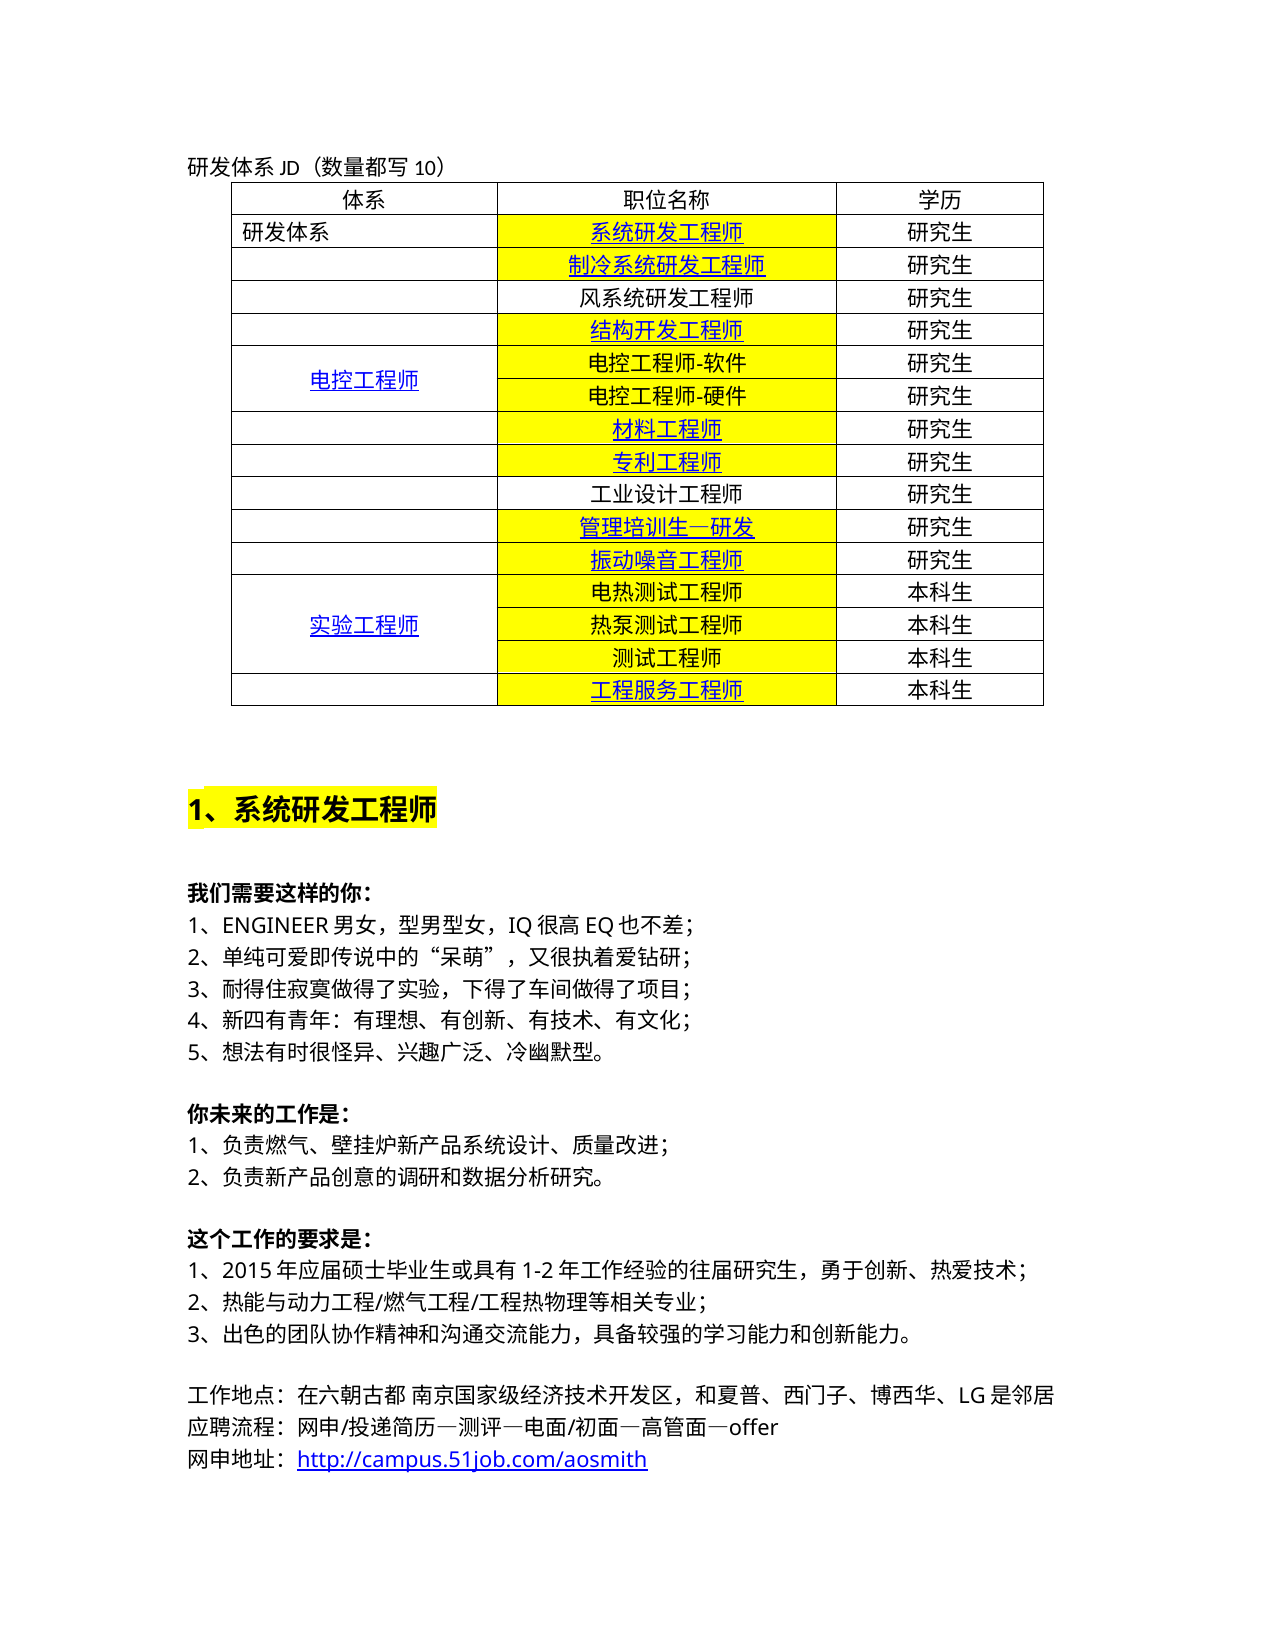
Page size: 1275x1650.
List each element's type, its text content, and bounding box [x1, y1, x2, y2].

table_header 学历 [837, 183, 1043, 214]
table_cell 本科生 [837, 575, 1043, 607]
text 5、想法有时很怪异、兴趣广泛、冷幽默型。 [187, 1035, 1087, 1067]
table_cell 电控工程师-软件 [498, 346, 836, 378]
table_cell 风系统研发工程师 [498, 281, 836, 312]
table_cell 研究生 [837, 445, 1043, 476]
table_cell 电控工程师 [232, 346, 497, 411]
text 你未来的工作是： [187, 1097, 1087, 1128]
subtitle 1、系统研发工程师 [204, 786, 1087, 829]
text 1、负责燃气、壁挂炉新产品系统设计、质量改进； [187, 1128, 1087, 1160]
table_cell 研究生 [837, 477, 1043, 509]
table_cell [232, 477, 497, 509]
table_cell 研究生 [837, 248, 1043, 280]
table_cell 振动噪音工程师 [498, 543, 836, 574]
table_header 体系 [232, 183, 497, 214]
table_cell 研究生 [837, 281, 1043, 312]
text 这个工作的要求是： [187, 1222, 1087, 1253]
text 3、耐得住寂寞做得了实验，下得了车间做得了项目； [187, 972, 1087, 1003]
table_cell 研究生 [837, 314, 1043, 345]
table_cell 研究生 [837, 412, 1043, 443]
text 3、出色的团队协作精神和沟通交流能力，具备较强的学习能力和创新能力。 [187, 1317, 1087, 1349]
table_cell 测试工程师 [498, 641, 836, 672]
table_cell 实验工程师 [232, 575, 497, 672]
text 2、热能与动力工程/燃气工程/工程热物理等相关专业； [187, 1285, 1087, 1317]
table_cell 研究生 [837, 543, 1043, 574]
text 应聘流程：网申/投递简历—测评—电面/初面—高管面—offer [187, 1410, 1087, 1442]
table_cell 系统研发工程师 [498, 215, 836, 247]
table_cell 电热测试工程师 [498, 575, 836, 607]
table_cell 工程服务工程师 [498, 674, 836, 705]
table_cell 管理培训生—研发 [498, 510, 836, 542]
text 研发体系JD（数量都写10） [187, 150, 1087, 182]
text 1、ENGINEER男女，型男型女，IQ很高EQ也不差； [187, 908, 1087, 940]
table_cell 本科生 [837, 641, 1043, 672]
table_cell 研究生 [837, 510, 1043, 542]
table_cell 制冷系统研发工程师 [498, 248, 836, 280]
table_cell [232, 674, 497, 705]
table_header 职位名称 [498, 183, 836, 214]
text 2、单纯可爱即传说中的“呆萌”，又很执着爱钻研； [187, 940, 1087, 972]
text 4、新四有青年：有理想、有创新、有技术、有文化； [187, 1003, 1087, 1035]
table_cell 研究生 [837, 215, 1043, 247]
text 1、2015年应届硕士毕业生或具有1-2年工作经验的往届研究生，勇于创新、热爱技术； [187, 1253, 1087, 1285]
table_cell 研究生 [837, 379, 1043, 411]
table_cell [232, 314, 497, 345]
table_cell [232, 248, 497, 280]
table_cell 材料工程师 [498, 412, 836, 443]
text 工作地点：在六朝古都 南京国家级经济技术开发区，和夏普、西门子、博西华、LG是邻居 [187, 1378, 1087, 1410]
table_cell 研发体系 [232, 215, 497, 247]
text 网申地址：http://campus.51job.com/aosmith [187, 1442, 1087, 1474]
table_cell 研究生 [837, 346, 1043, 378]
table_cell [232, 445, 497, 476]
text 2、负责新产品创意的调研和数据分析研究。 [187, 1160, 1087, 1192]
table_cell 本科生 [837, 608, 1043, 640]
table_cell [232, 510, 497, 542]
table_cell 专利工程师 [498, 445, 836, 476]
table_cell 电控工程师-硬件 [498, 379, 836, 411]
table_cell [232, 281, 497, 312]
table_cell [232, 543, 497, 574]
table_cell [232, 412, 497, 443]
table_cell 工业设计工程师 [498, 477, 836, 509]
text 我们需要这样的你： [187, 876, 1087, 908]
table_cell 结构开发工程师 [498, 314, 836, 345]
table_cell 热泵测试工程师 [498, 608, 836, 640]
table_cell 本科生 [837, 674, 1043, 705]
